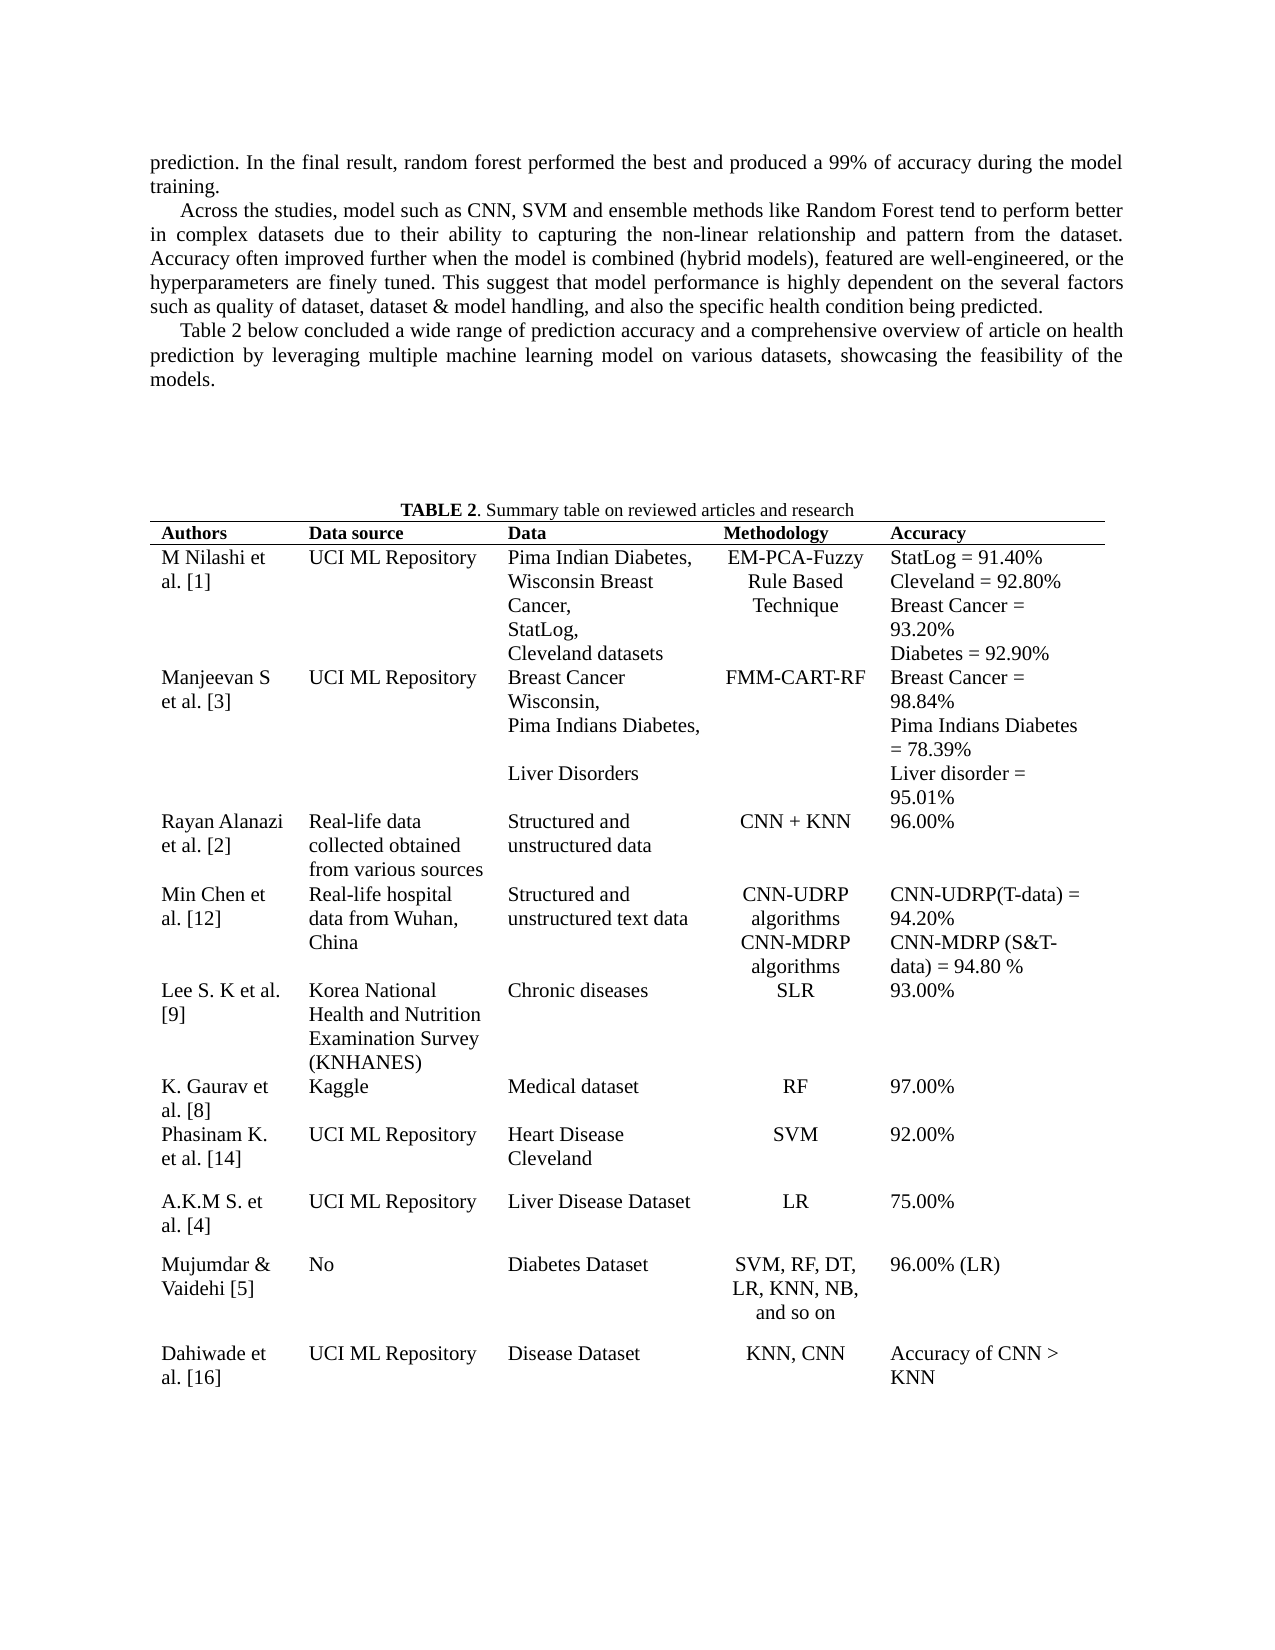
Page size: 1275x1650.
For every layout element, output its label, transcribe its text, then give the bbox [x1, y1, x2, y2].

table_cell UCI ML Repository [297, 1341, 496, 1417]
table_cell Methodology [712, 522, 879, 543]
table_cell Dahiwade et al. [16] [150, 1341, 297, 1417]
table_cell Korea National Health and Nutrition Examination Survey (KNHANES) [297, 978, 496, 1074]
table_header TABLE 2. Summary table on reviewed articles and research [150, 487, 1105, 521]
table_cell Structured and unstructured data [496, 809, 712, 881]
table_cell Real-life data collected obtained from various sources [297, 809, 496, 881]
table_cell Medical dataset [496, 1074, 712, 1122]
table_cell Pima Indian Diabetes, Wisconsin Breast Cancer, StatLog, Cleveland datasets [496, 545, 712, 665]
table_cell EM-PCA-Fuzzy Rule Based Technique [712, 545, 879, 665]
table_cell FMM-CART-RF [712, 665, 879, 809]
table_cell KNN, CNN [712, 1341, 879, 1417]
table_cell 75.00% [879, 1189, 1105, 1252]
table_cell Mujumdar & Vaidehi [5] [150, 1252, 297, 1341]
table_cell M Nilashi et al. [1] [150, 545, 297, 665]
table_cell Data [496, 522, 712, 543]
table_cell CNN-UDRP algorithms CNN-MDRP algorithms [712, 881, 879, 978]
table_cell 96.00% (LR) [879, 1252, 1105, 1341]
table_cell Phasinam K. et al. [14] [150, 1122, 297, 1189]
table_cell Diabetes Dataset [496, 1252, 712, 1341]
table_cell 97.00% [879, 1074, 1105, 1122]
table_cell UCI ML Repository [297, 665, 496, 809]
table_cell No [297, 1252, 496, 1341]
table_cell Structured and unstructured text data [496, 881, 712, 978]
table_cell UCI ML Repository [297, 545, 496, 665]
table_cell Real-life hospital data from Wuhan, China [297, 881, 496, 978]
table_cell LR [712, 1189, 879, 1252]
table_cell 93.00% [879, 978, 1105, 1074]
table_cell Accuracy of CNN > KNN [879, 1341, 1105, 1417]
table_cell 96.00% [879, 809, 1105, 881]
table_cell UCI ML Repository [297, 1189, 496, 1252]
table_cell Breast Cancer Wisconsin, Pima Indians Diabetes, Liver Disorders [496, 665, 712, 809]
table_cell CNN + KNN [712, 809, 879, 881]
table_cell SVM [712, 1122, 879, 1189]
table_cell RF [712, 1074, 879, 1122]
table_cell Min Chen et al. [12] [150, 881, 297, 978]
text Table 2 below concluded a wide range of prediction accuracy and a comprehensive overview of article on health prediction by leveraging multiple machine learning model on various datasets, showcasing the feasibility of the models. [150, 318, 1125, 391]
table_cell Accuracy [879, 522, 1105, 543]
table_cell A.K.M S. et al. [4] [150, 1189, 297, 1252]
table_cell Manjeevan S et al. [3] [150, 665, 297, 809]
table_cell StatLog = 91.40% Cleveland = 92.80% Breast Cancer = 93.20% Diabetes = 92.90% [879, 545, 1105, 665]
table_cell Breast Cancer = 98.84% Pima Indians Diabetes = 78.39% Liver disorder = 95.01% [879, 665, 1105, 809]
table_cell K. Gaurav et al. [8] [150, 1074, 297, 1122]
table_cell 92.00% [879, 1122, 1105, 1189]
table_cell Rayan Alanazi et al. [2] [150, 809, 297, 881]
table_cell CNN-UDRP(T-data) = 94.20% CNN-MDRP (S&T-data) = 94.80 % [879, 881, 1105, 978]
table_cell Kaggle [297, 1074, 496, 1122]
text Across the studies, model such as CNN, SVM and ensemble methods like Random Forest tend to perform better in complex datasets due to their ability to capturing the non-linear relationship and pattern from the dataset. Accuracy often improved further when the model is combined (hybrid models), featured are well-engineered, or the hyperparameters are finely tuned. This suggest that model performance is highly dependent on the several factors such as quality of dataset, dataset & model handling, and also the specific health condition being predicted. [150, 198, 1125, 318]
table_cell Disease Dataset [496, 1341, 712, 1417]
table_cell Chronic diseases [496, 978, 712, 1074]
table_cell SLR [712, 978, 879, 1074]
table_cell Lee S. K et al. [9] [150, 978, 297, 1074]
table_cell Heart Disease Cleveland [496, 1122, 712, 1189]
table_cell Liver Disease Dataset [496, 1189, 712, 1252]
table_cell Authors [150, 522, 297, 543]
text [150, 150, 1125, 198]
table_cell SVM, RF, DT, LR, KNN, NB, and so on [712, 1252, 879, 1341]
table_cell Data source [297, 522, 496, 543]
table_cell UCI ML Repository [297, 1122, 496, 1189]
